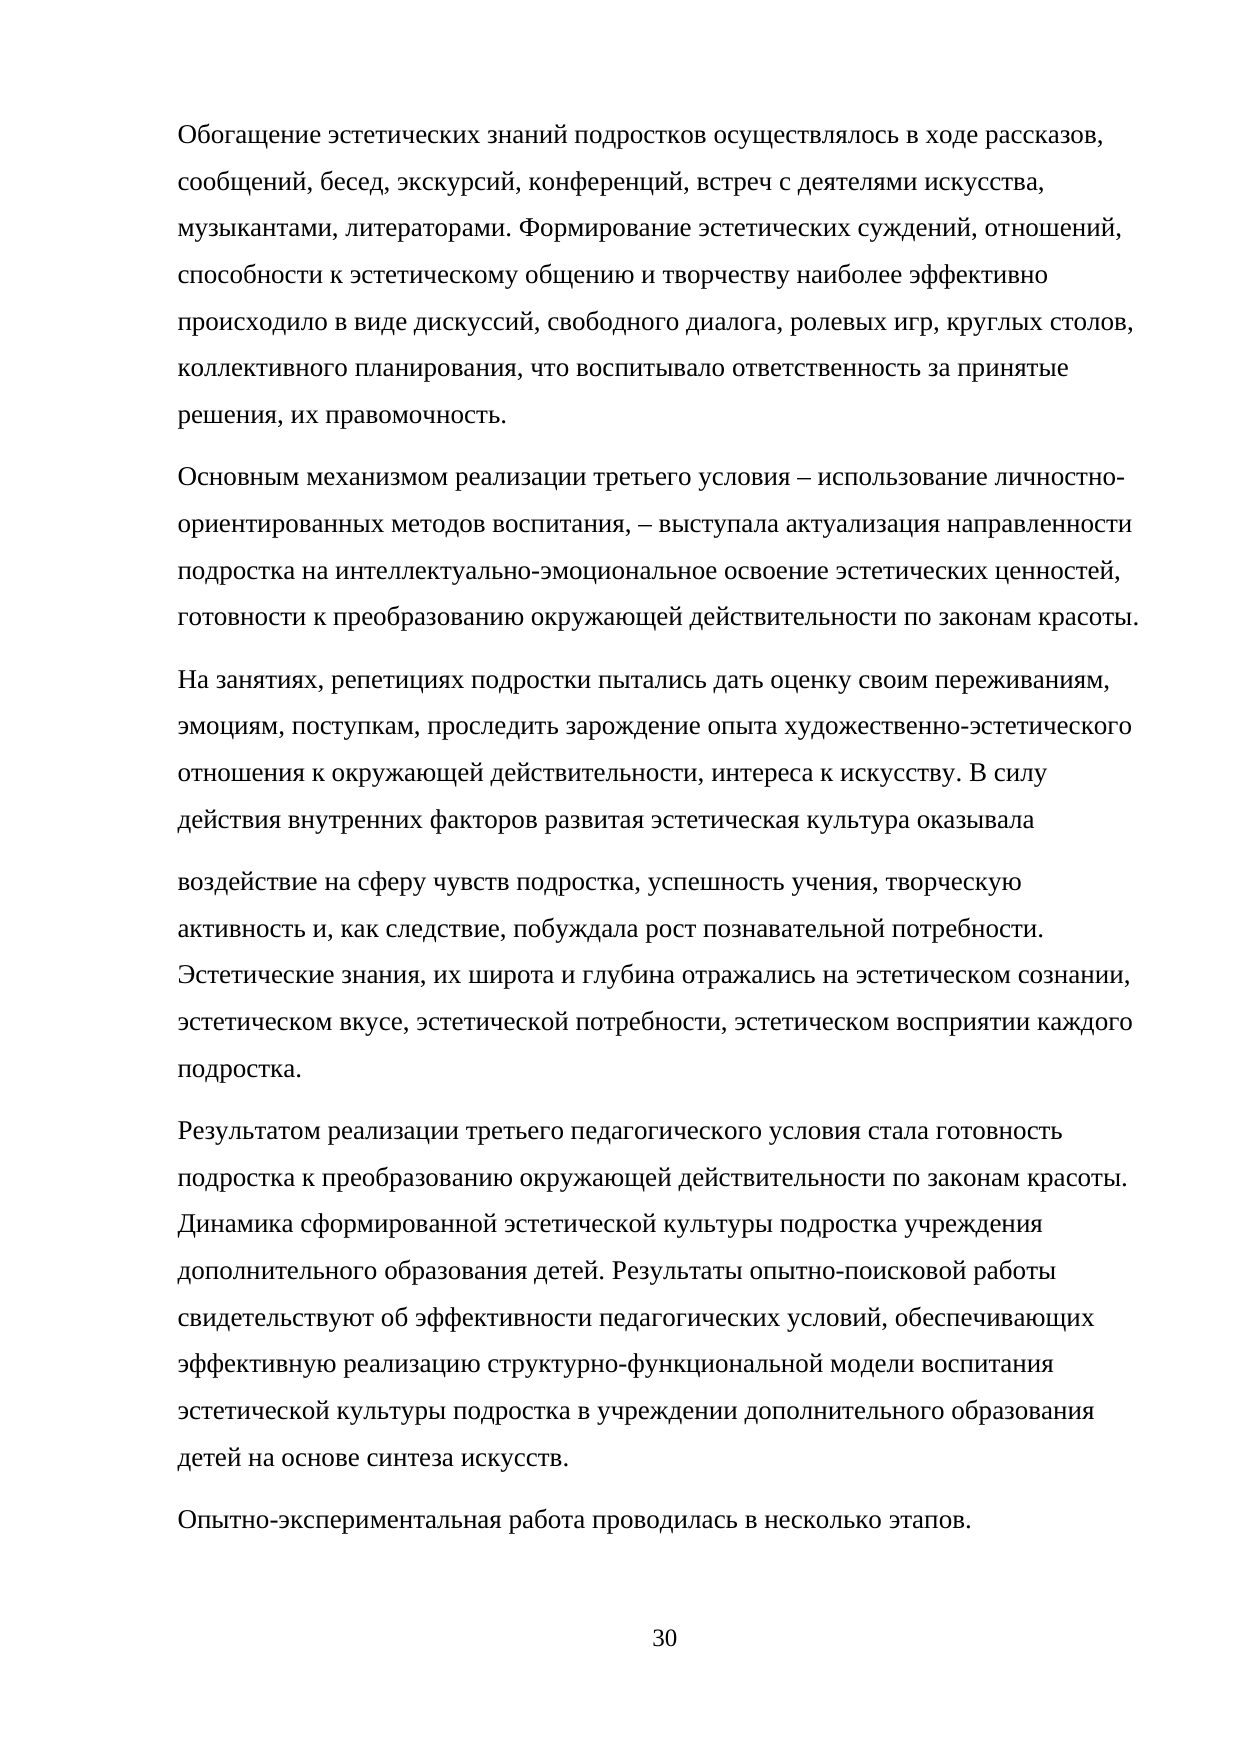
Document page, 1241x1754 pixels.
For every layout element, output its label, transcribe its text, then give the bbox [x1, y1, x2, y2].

text На занятиях, репетициях подростки пытались дать оценку своим переживаниям, эмоциям, поступкам, проследить зарождение опыта художественно-эстетического отношения к окружающей действительности, интереса к искусству. В силу действия внутренних факторов развитая эстетическая культура оказывала [177, 663, 1152, 834]
text воздействие на сферу чувств подростка, успешность учения, творческую активность и, как следствие, побуждала рост познавательной потребности. Эстетические знания, их широта и глубина отражались на эстетическом сознании, эстетическом вкусе, эстетической потребности, эстетическом восприятии каждого подростка. [177, 865, 1152, 1083]
text Результатом реализации третьего педагогического условия стала готовность подростка к преобразованию окружающей действительности по законам красоты. Динамика сформированной эстетической культуры подростка учреждения дополнительного образования детей. Результаты опытно-поисковой работы свидетельствуют об эффективности педагогических условий, обеспечивающих эффективную реализацию структурно-функциональной модели воспитания эстетической культуры подростка в учреждении дополнительного образования детей на основе синтеза искусств. [177, 1114, 1152, 1472]
text Опытно-экспериментальная работа проводилась в несколько этапов. [177, 1503, 1152, 1534]
text Основным механизмом реализации третьего условия – использование личностно-ориентированных методов воспитания, – выступала актуализация направленности подростка на интеллектуально-эмоциональное освоение эстетических ценностей, готовности к преобразованию окружающей действительности по законам красоты. [177, 460, 1152, 632]
text Обогащение эстетических знаний подростков осуществлялось в ходе рассказов, сообщений, бесед, экскурсий, конференций, встреч с деятелями искусства, музыкантами, литераторами. Формирование эстетических суждений, отношений, способности к эстетическому общению и творчеству наиболее эффективно происходило в виде дискуссий, свободного диалога, ролевых игр, круглых столов, коллективного планирования, что воспитывало ответственность за принятые решения, их правомочность. [177, 118, 1152, 429]
